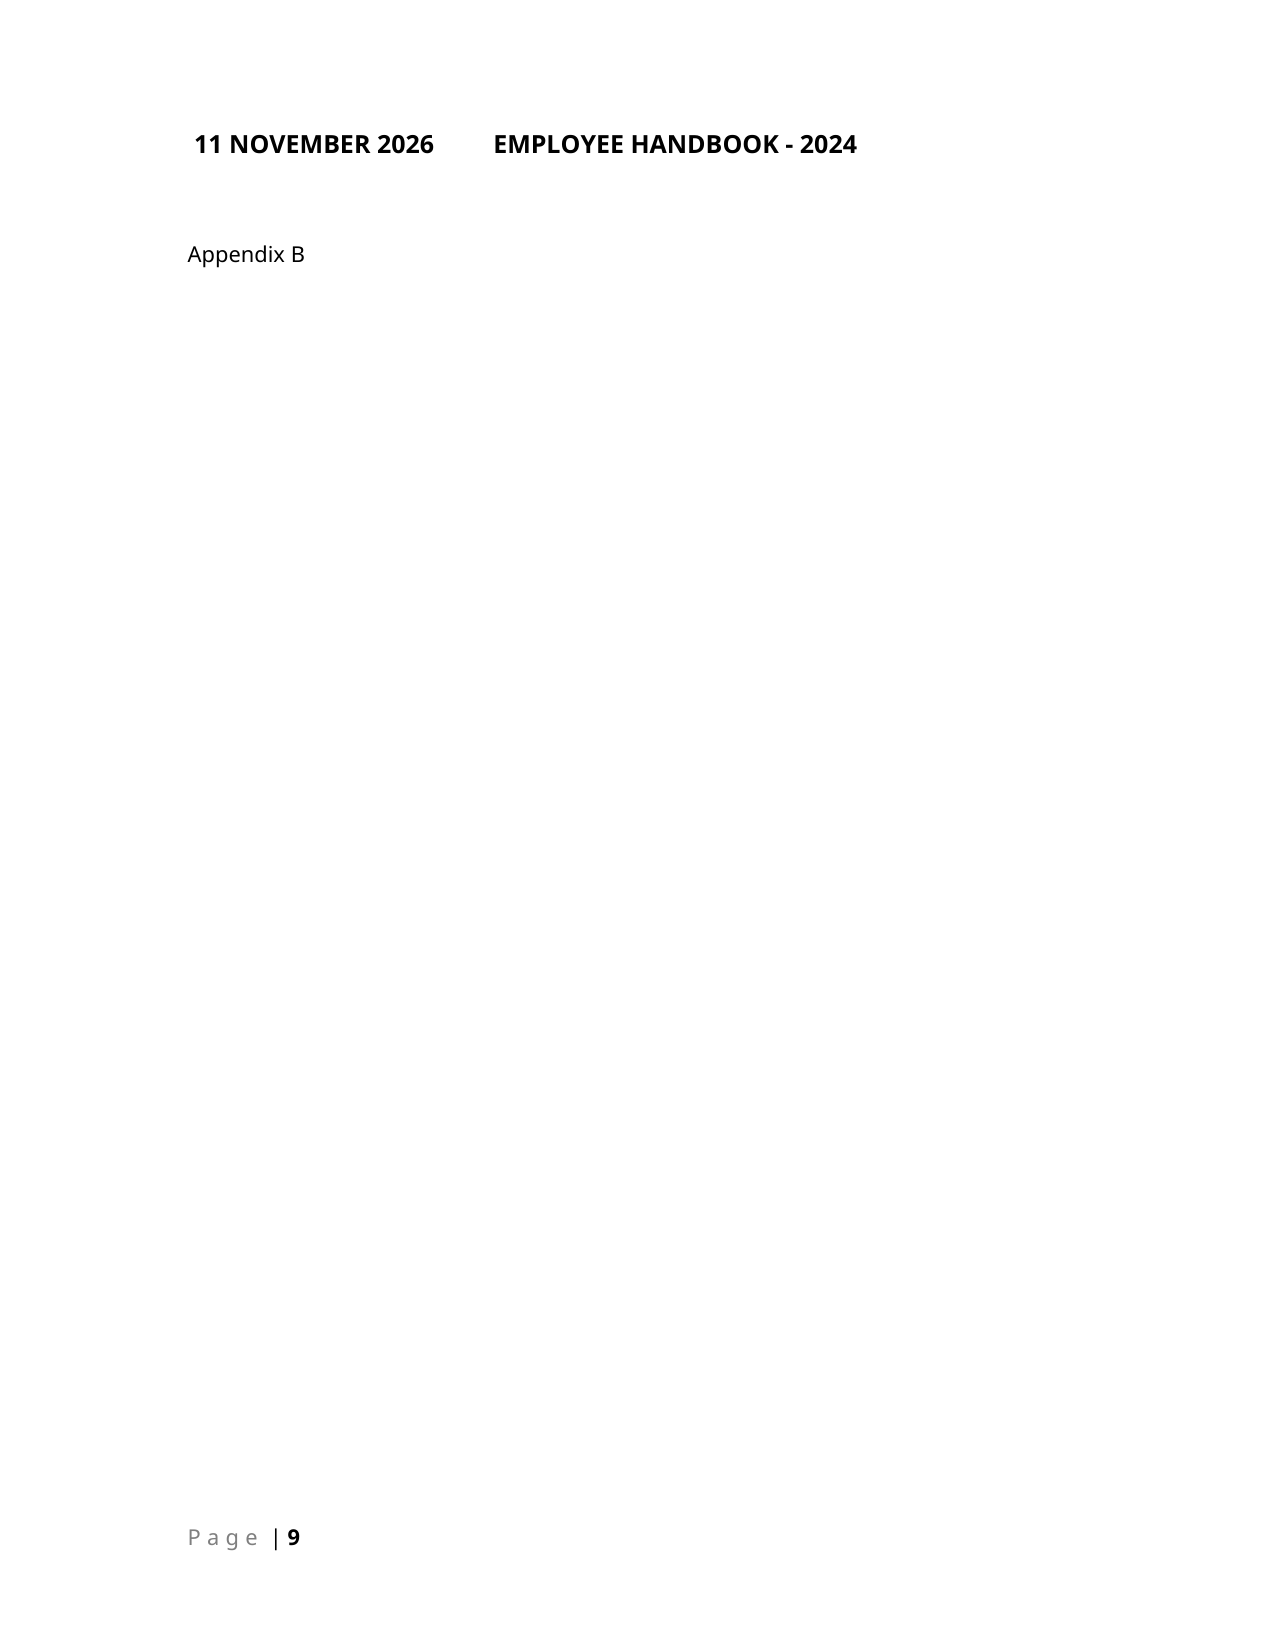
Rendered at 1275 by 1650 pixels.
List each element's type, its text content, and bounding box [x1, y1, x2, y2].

text Appendix B [187, 239, 1087, 269]
